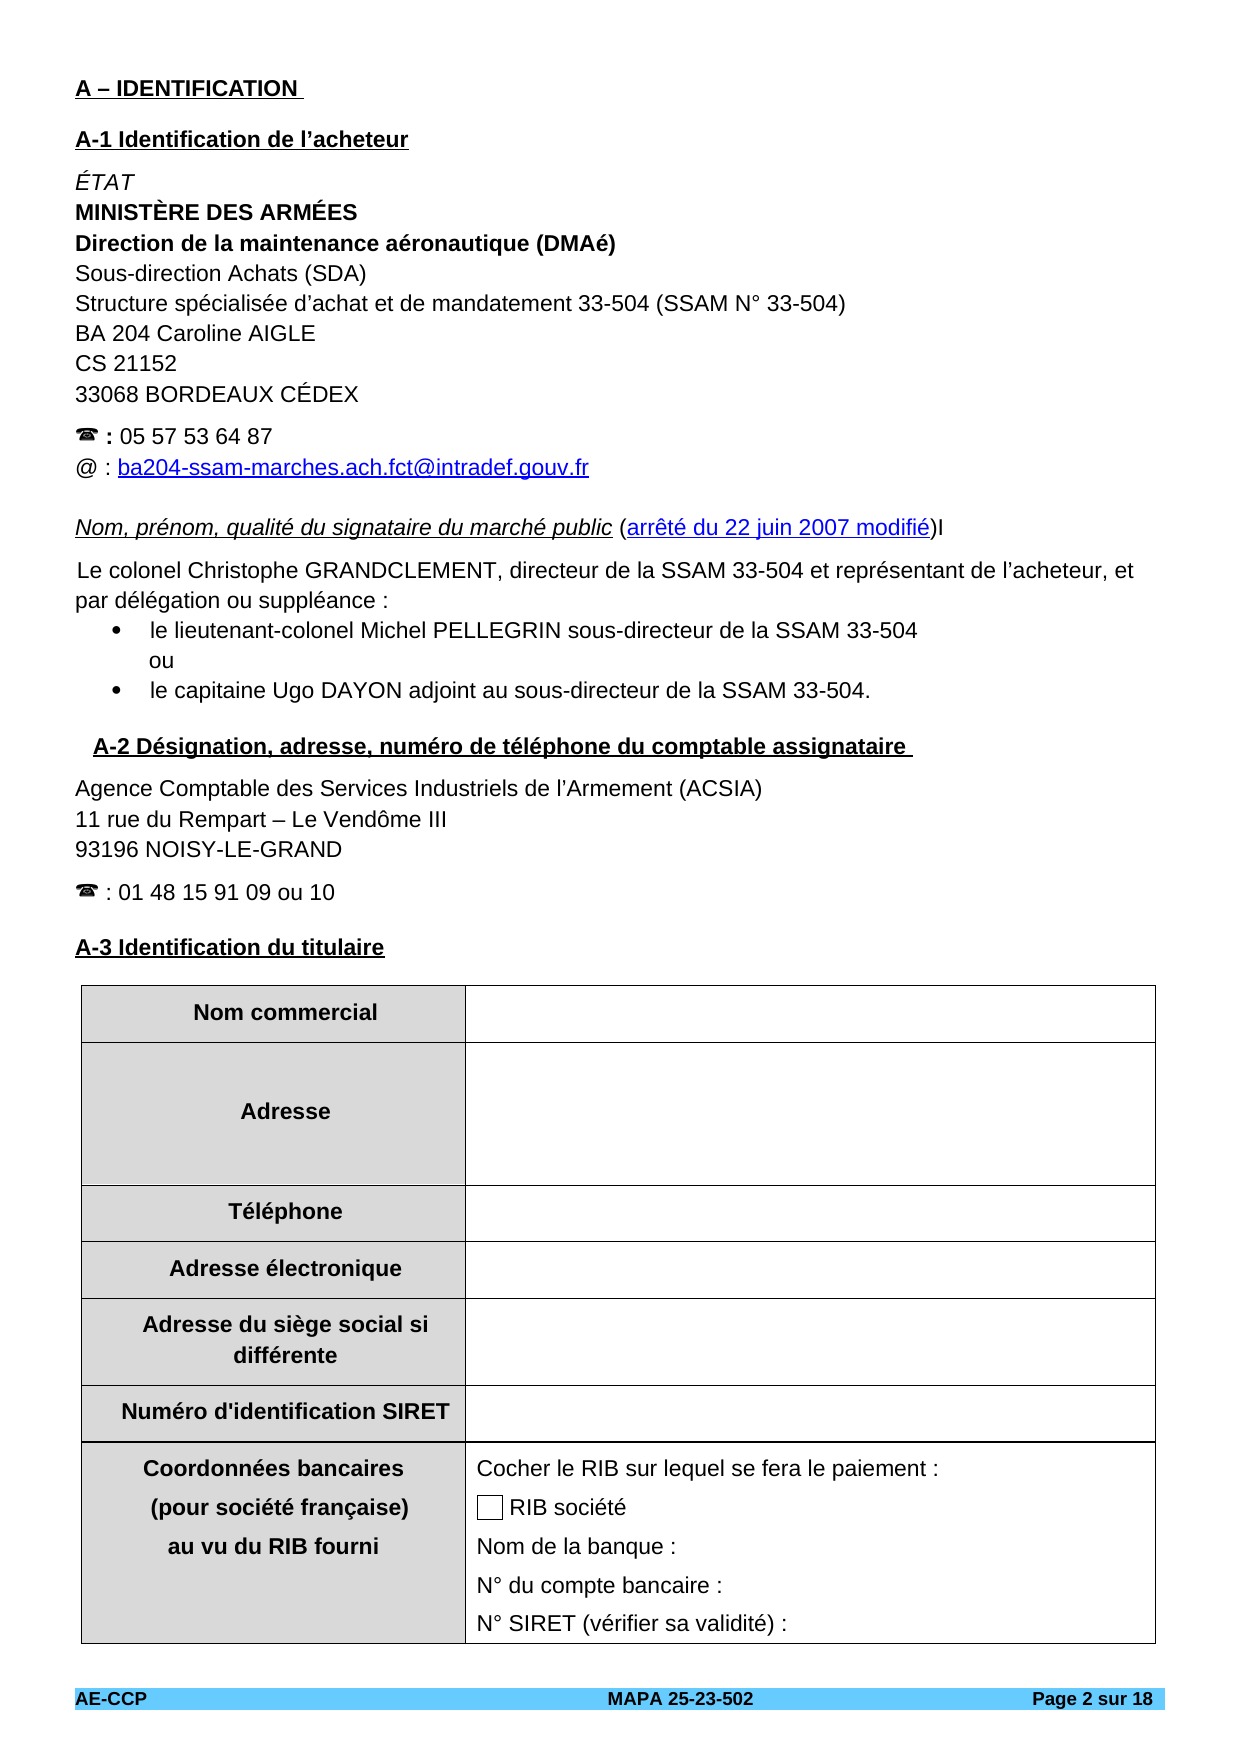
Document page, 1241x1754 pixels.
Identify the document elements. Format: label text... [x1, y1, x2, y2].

text 11 rue du Rempart – Le Vendôme III [75, 806, 1165, 832]
text : 01 48 15 91 09 ou 10 [75, 878, 1165, 905]
subtitle A – Identification [75, 75, 1165, 101]
table_cell [466, 1242, 1155, 1298]
list le capitaine Ugo DAYON adjoint au sous-directeur de la SSAM 33-504. [112, 677, 1165, 704]
text MINISTÈRE DES ARMÉES [75, 199, 1165, 226]
table_cell [466, 1043, 1155, 1184]
table_cell [466, 1386, 1155, 1441]
table_header [466, 986, 1155, 1042]
table_header Nom commercial [82, 986, 465, 1042]
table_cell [82, 1443, 465, 1643]
text Direction de la maintenance aéronautique (DMAé) [75, 229, 1165, 256]
text Structure spécialisée d’achat et de mandatement 33-504 (SSAM N° 33-504) [75, 290, 1165, 316]
text Le colonel Christophe GRANDCLEMENT, directeur de la SSAM 33-504 et représentant de l’acheteur, et par délégation ou suppléance : [75, 557, 1165, 613]
table_cell [466, 1299, 1155, 1385]
text Nom, prénom, qualité du signataire du marché public (arrêté du 22 juin 2007 modifié)I [75, 514, 1165, 540]
text 93196 NOISY-LE-GRAND [75, 836, 1165, 862]
text : 05 57 53 64 87 [75, 423, 1165, 449]
table_cell [466, 1186, 1155, 1241]
text CS 21152 [75, 350, 1165, 377]
table_cell Adresse du siège social si différente [82, 1299, 465, 1385]
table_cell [466, 1443, 1155, 1643]
table_cell Adresse électronique [82, 1242, 465, 1298]
table_cell Numéro d'identification SIRET [82, 1386, 465, 1441]
text ÉTAT [75, 169, 1165, 195]
subtitle A-2 Désignation, adresse, numéro de téléphone du comptable assignataire [93, 733, 1165, 759]
text @ : ba204-ssam-marches.ach.fct@intradef.gouv.fr [75, 453, 1165, 480]
list le lieutenant-colonel Michel PELLEGRIN sous-directeur de la SSAM 33-504 [112, 617, 1165, 643]
table_cell Adresse [82, 1043, 465, 1184]
text A-3 Identification du titulaire [75, 934, 1165, 960]
text Agence Comptable des Services Industriels de l’Armement (ACSIA) [75, 775, 1165, 802]
text A-1 Identification de l’acheteur [75, 126, 1165, 153]
text ou [149, 647, 1165, 673]
text BA 204 Caroline AIGLE [75, 320, 1165, 346]
text Sous-direction Achats (SDA) [75, 260, 1165, 286]
text 33068 BORDEAUX CÉDEX [75, 381, 1165, 407]
table_cell Téléphone [82, 1186, 465, 1241]
